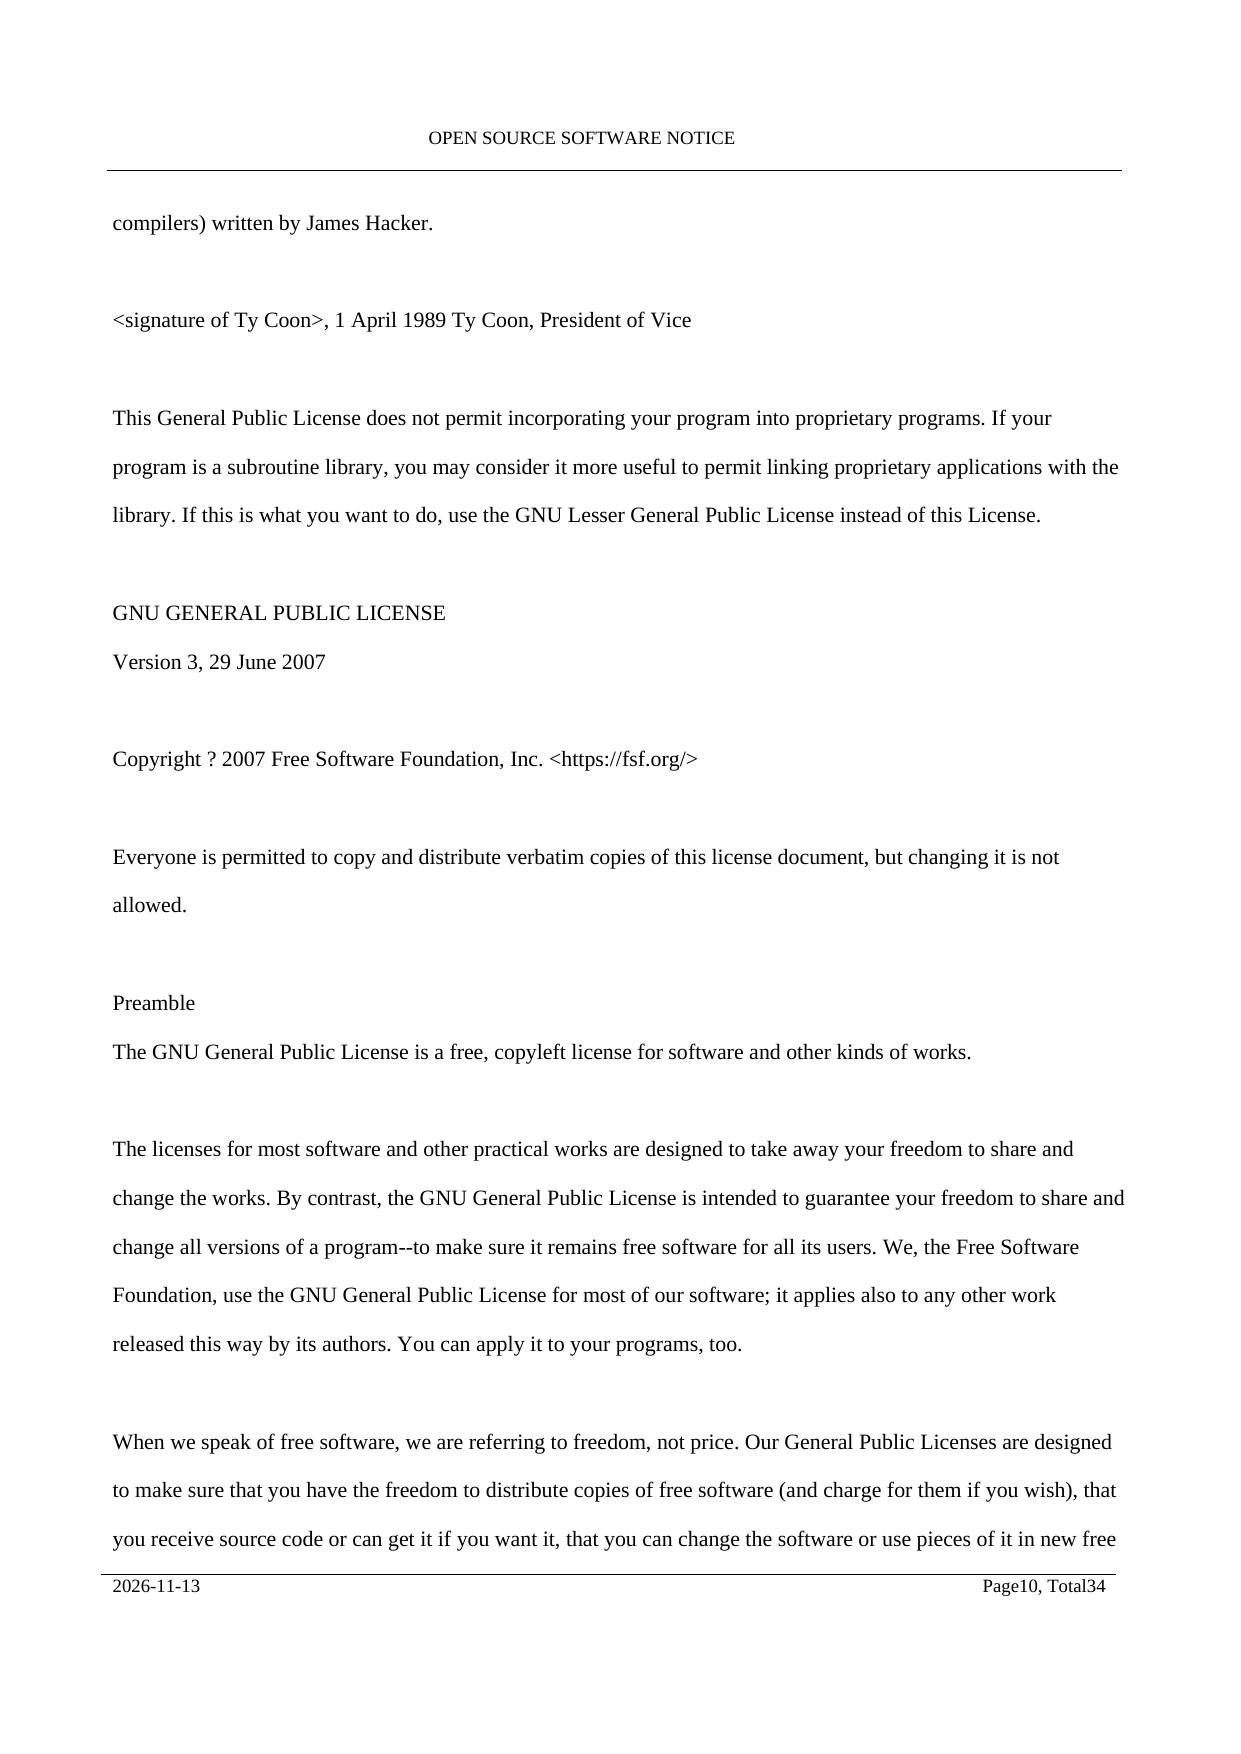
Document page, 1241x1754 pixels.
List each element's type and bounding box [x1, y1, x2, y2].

text [112, 206, 1128, 1555]
